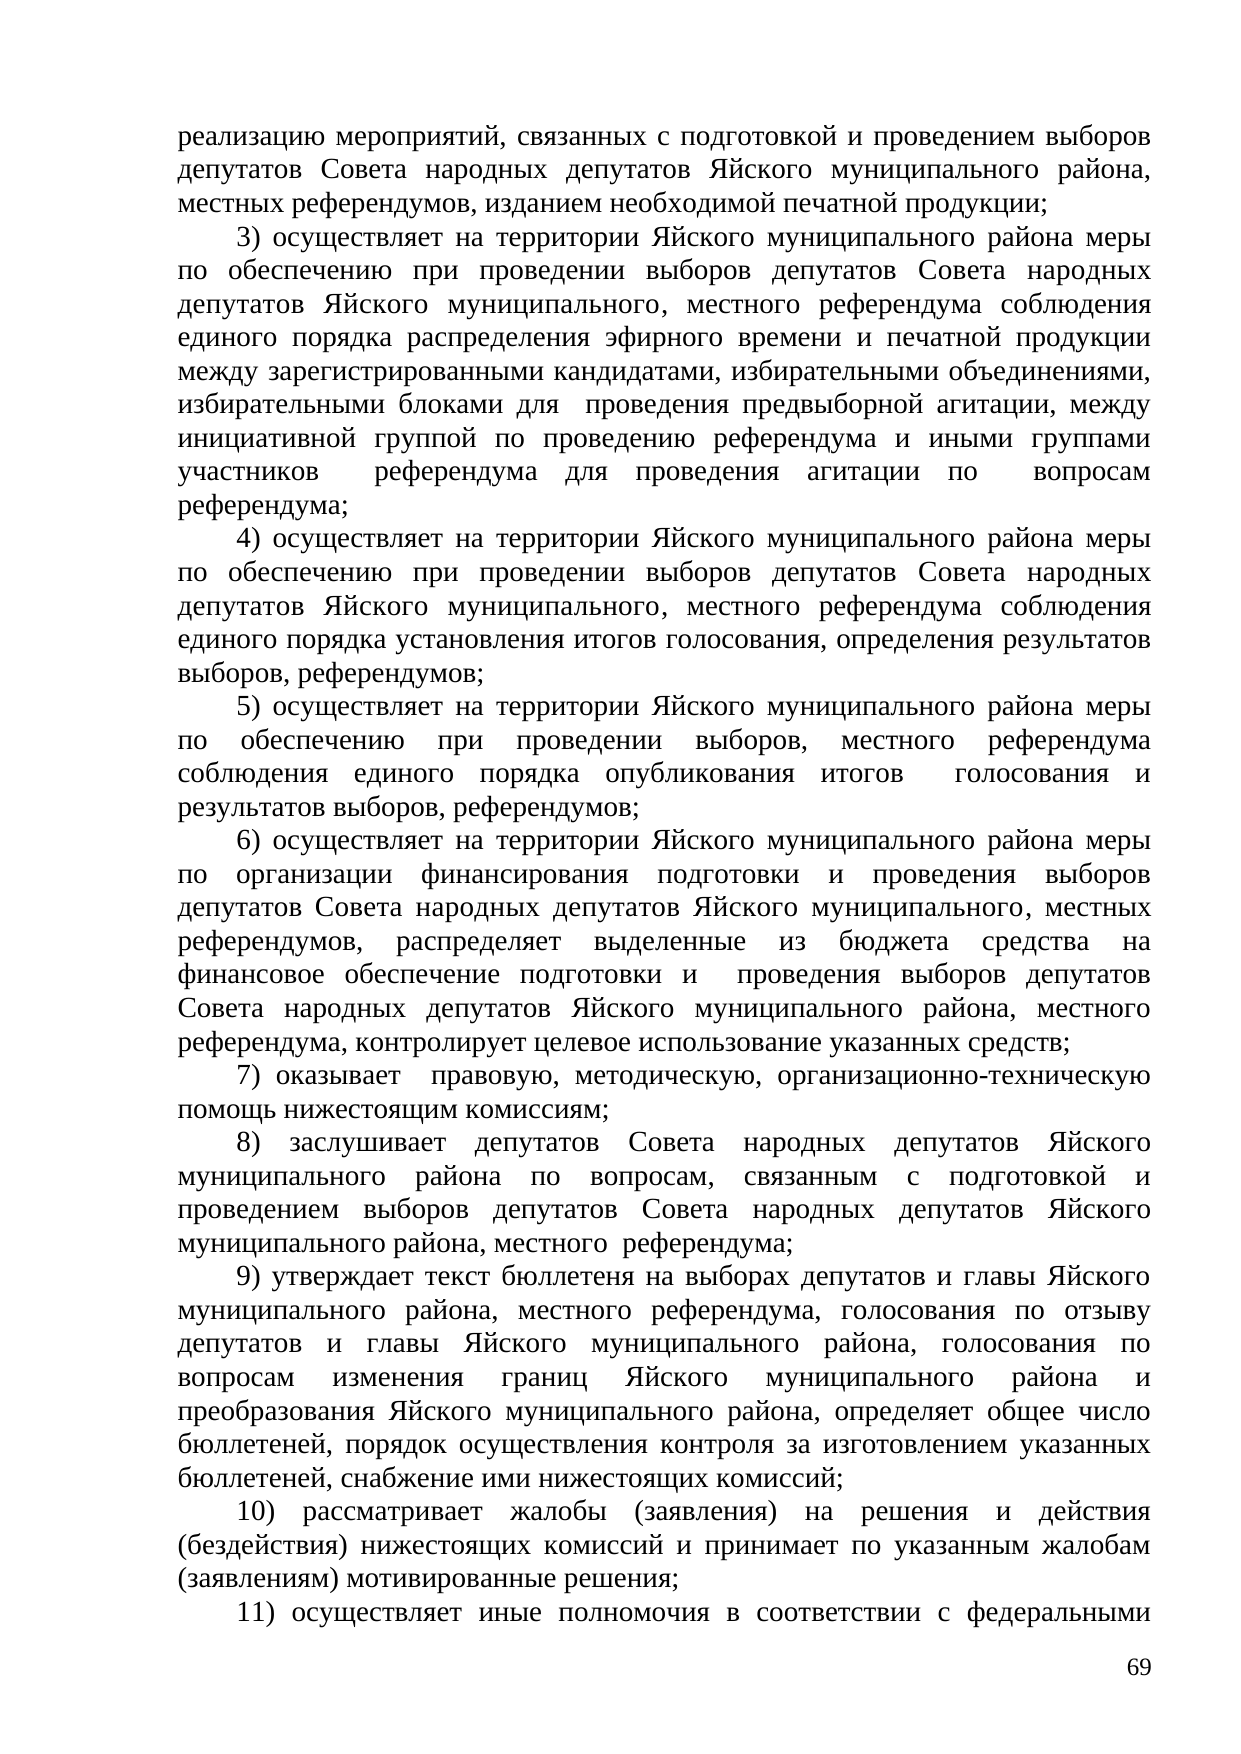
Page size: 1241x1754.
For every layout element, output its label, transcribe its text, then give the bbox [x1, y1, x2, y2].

text 3) осуществляет на территории Яйского муниципального района меры по обеспечению при проведении выборов депутатов Совета народных депутатов Яйского муниципального, местного референдума соблюдения единого порядка распределения эфирного времени и печатной продукции между зарегистрированными кандидатами, избирательными объединениями, избирательными блоками для проведения предвыборной агитации, между инициативной группой по проведению референдума и иными группами участников референдума для проведения агитации по вопросам референдума; [177, 219, 1152, 521]
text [177, 1594, 1152, 1627]
text 5) осуществляет на территории Яйского муниципального района меры по обеспечению при проведении выборов, местного референдума соблюдения единого порядка опубликования итогов голосования и результатов выборов, референдумов; [177, 688, 1152, 822]
text 9) утверждает текст бюллетеня на выборах депутатов и главы Яйского муниципального района, местного референдума, голосования по отзыву депутатов и главы Яйского муниципального района, голосования по вопросам изменения границ Яйского муниципального района и преобразования Яйского муниципального района, определяет общее число бюллетеней, порядок осуществления контроля за изготовлением указанных бюллетеней, снабжение ими нижестоящих комиссий; [177, 1258, 1152, 1493]
text 4) осуществляет на территории Яйского муниципального района меры по обеспечению при проведении выборов депутатов Совета народных депутатов Яйского муниципального, местного референдума соблюдения единого порядка установления итогов голосования, определения результатов выборов, референдумов; [177, 521, 1152, 688]
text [177, 118, 1152, 219]
text 6) осуществляет на территории Яйского муниципального района меры по организации финансирования подготовки и проведения выборов депутатов Совета народных депутатов Яйского муниципального, местных референдумов, распределяет выделенные из бюджета средства на финансовое обеспечение подготовки и проведения выборов депутатов Совета народных депутатов Яйского муниципального района, местного референдума, контролирует целевое использование указанных средств; [177, 822, 1152, 1057]
text 7) оказывает правовую, методическую, организационно-техническую помощь нижестоящим комиссиям; [177, 1057, 1152, 1124]
text 8) заслушивает депутатов Совета народных депутатов Яйского муниципального района по вопросам, связанным с подготовкой и проведением выборов депутатов Совета народных депутатов Яйского муниципального района, местного референдума; [177, 1124, 1152, 1258]
text 10) рассматривает жалобы (заявления) на решения и действия (бездействия) нижестоящих комиссий и принимает по указанным жалобам (заявлениям) мотивированные решения; [177, 1493, 1152, 1594]
